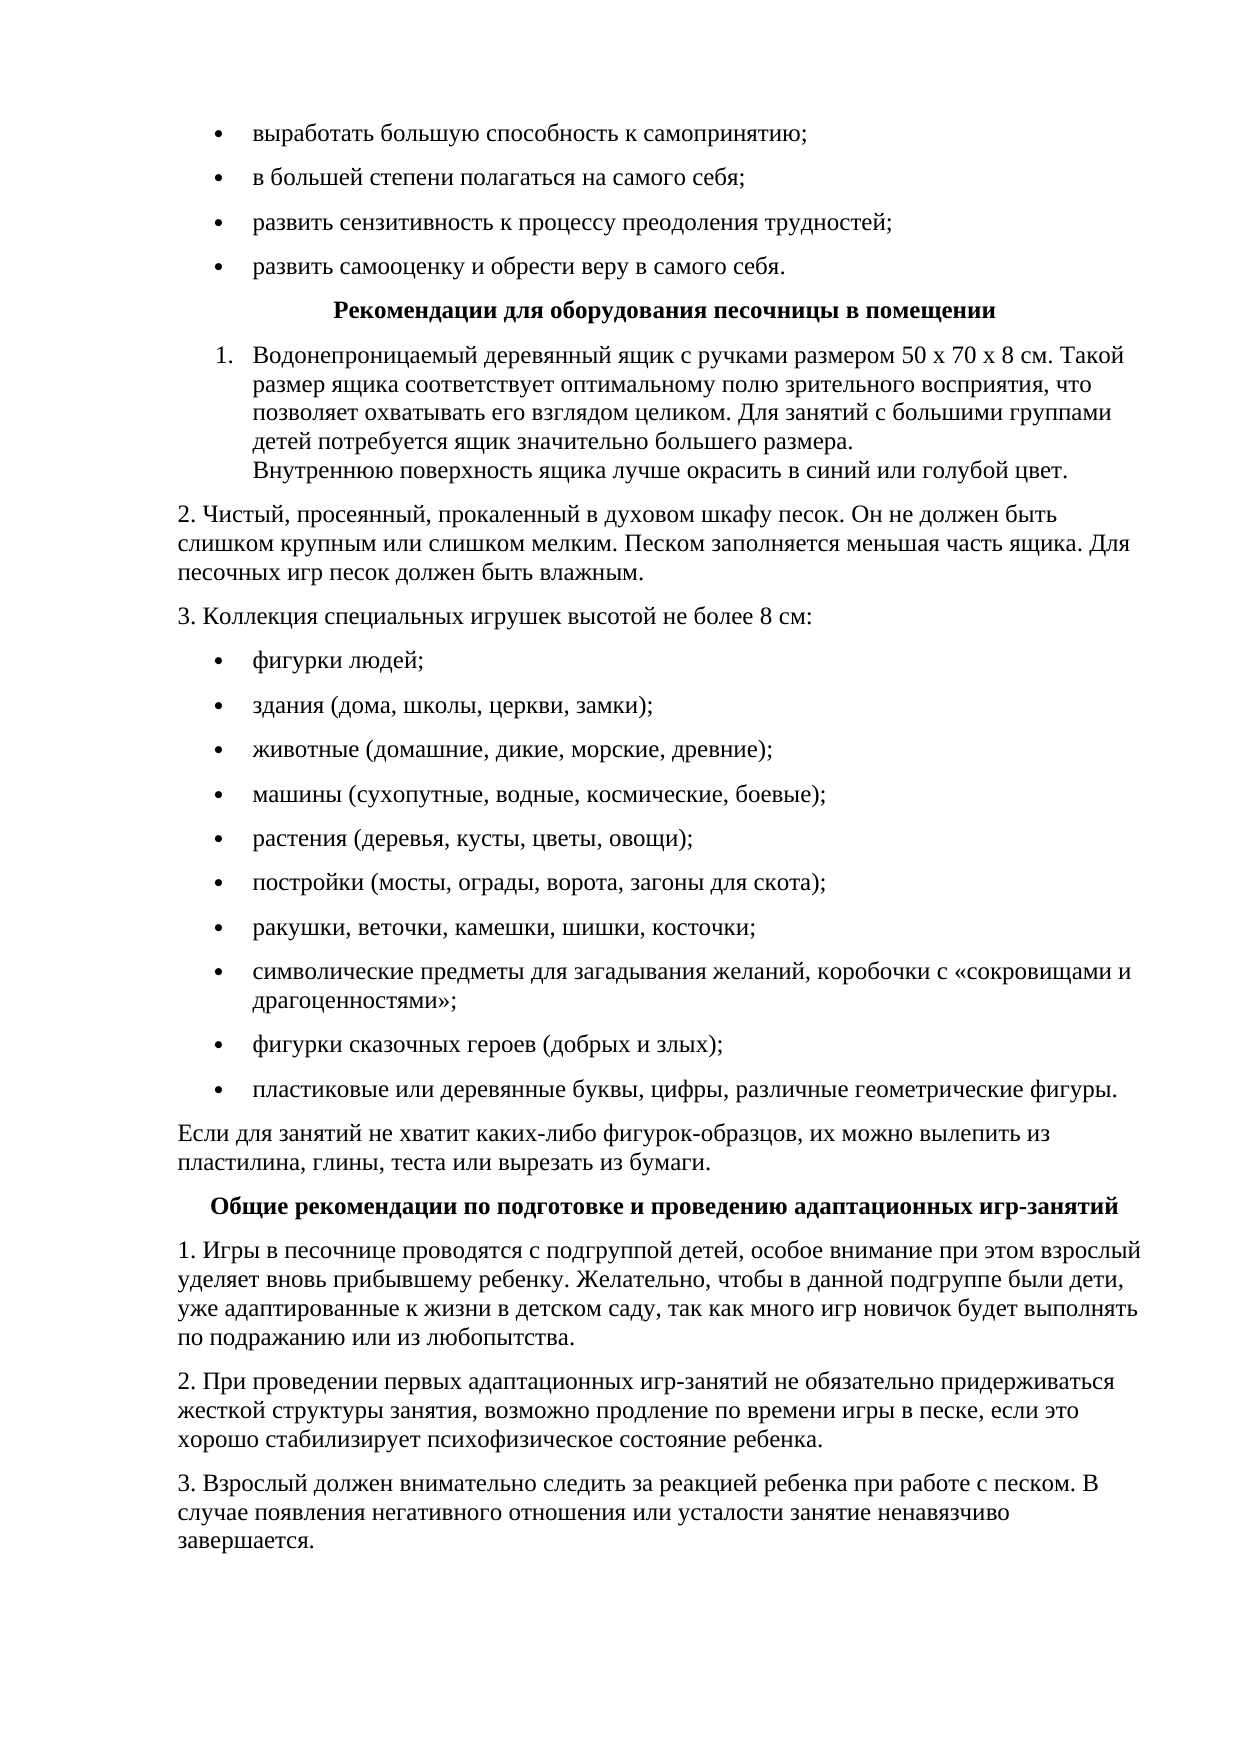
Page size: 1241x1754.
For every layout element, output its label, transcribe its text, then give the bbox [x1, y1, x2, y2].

text 3. Взрослый должен внимательно следить за реакцией ребенка при работе с песком. В случае появления негативного отношения или усталости занятие ненавязчиво завершается. [177, 1468, 1152, 1554]
text 3. Коллекция специальных игрушек высотой не более 8 см: [177, 601, 1152, 630]
text 2. Чистый, просеянный, прокаленный в духовом шкафу песок. Он не должен быть слишком крупным или слишком мелким. Песком заполняется меньшая часть ящика. Для песочных игр песок должен быть влажным. [177, 499, 1152, 586]
list развить самооценку и обрести веру в самого себя. [215, 251, 1152, 280]
list выработать большую способность к самопринятию; [215, 118, 1152, 147]
text 2. При проведении первых адаптационных игр-занятий не обязательно придерживаться жесткой структуры занятия, возможно продление по времени игры в песке, если это хорошо стабилизирует психофизическое состояние ребенка. [177, 1366, 1152, 1452]
list здания (дома, школы, церкви, замки); [215, 690, 1152, 719]
text Рекомендации для оборудования песочницы в помещении [177, 296, 1152, 324]
list животные (домашние, дикие, морские, древние); [215, 734, 1152, 763]
list развить сензитивность к процессу преодоления трудностей; [215, 207, 1152, 236]
list Водонепроницаемый деревянный ящик с ручками размером 50 х 70 х 8 см. Такой размер ящика соответствует оптимальному полю зрительного восприятия, что позволяет охватывать его взглядом целиком. Для занятий с большими группами детей потребуется ящик значительно большего размера. Внутреннюю поверхность ящика лучше окрасить в синий или голубой цвет. [215, 340, 1152, 484]
list в большей степени полагаться на самого себя; [215, 162, 1152, 191]
list растения (деревья, кусты, цветы, овощи); [215, 823, 1152, 852]
list фигурки сказочных героев (добрых и злых); [215, 1029, 1152, 1058]
list фигурки людей; [215, 646, 1152, 674]
text Если для занятий не хватит каких-либо фигурок-образцов, их можно вылепить из пластилина, глины, теста или вырезать из бумаги. [177, 1118, 1152, 1176]
list пластиковые или деревянные буквы, цифры, различные геометрические фигуры. [215, 1074, 1152, 1102]
text 1. Игры в песочнице проводятся с подгруппой детей, особое внимание при этом взрослый уделяет вновь прибывшему ребенку. Желательно, чтобы в данной подгруппе были дети, уже адаптированные к жизни в детском саду, так как много игр новичок будет выполнять по подражанию или из любопытства. [177, 1236, 1152, 1351]
list постройки (мосты, ограды, ворота, загоны для скота); [215, 867, 1152, 896]
list символические предметы для загадывания желаний, коробочки с «сокровищами и драгоценностями»; [215, 956, 1152, 1014]
list ракушки, веточки, камешки, шишки, косточки; [215, 912, 1152, 941]
list машины (сухопутные, водные, космические, боевые); [215, 779, 1152, 807]
text Общие рекомендации по подготовке и проведению адаптационных игр-занятий [177, 1191, 1152, 1220]
